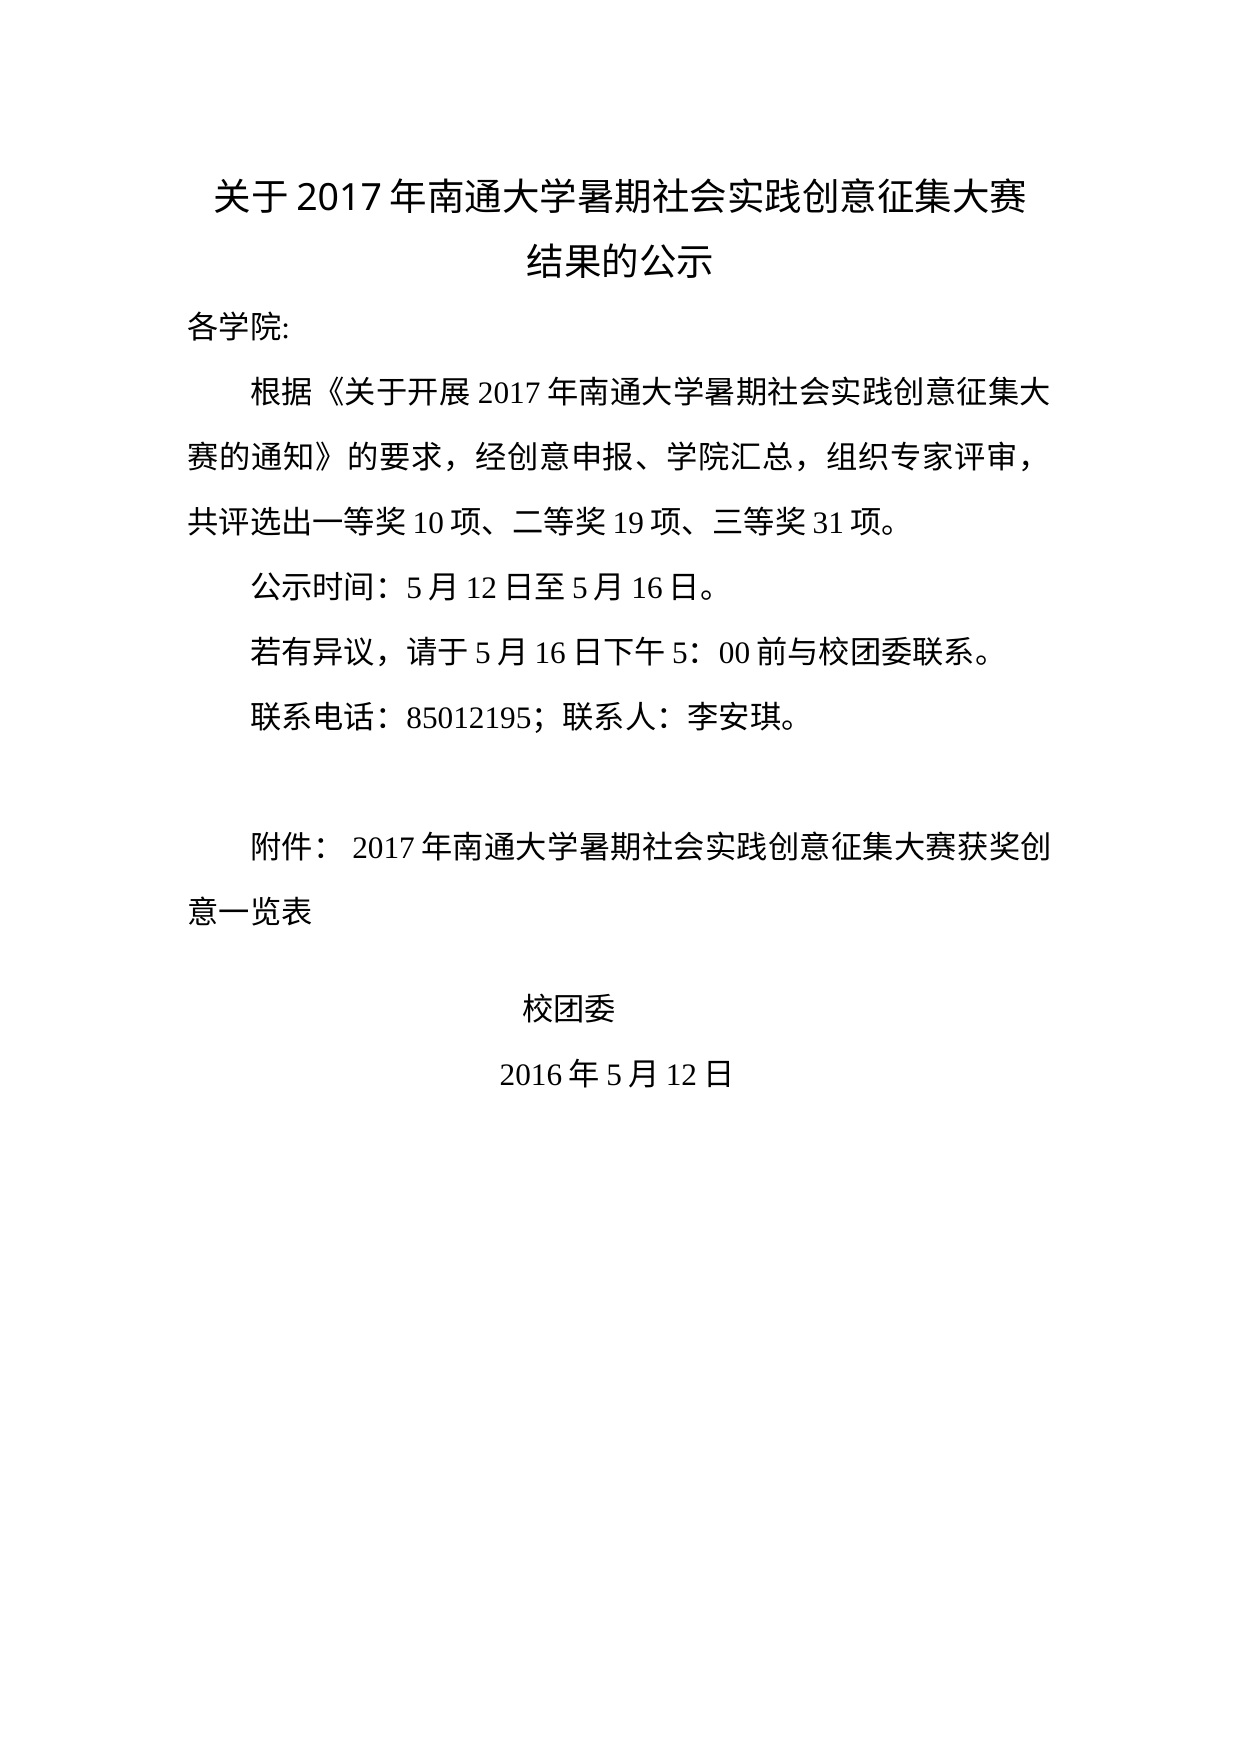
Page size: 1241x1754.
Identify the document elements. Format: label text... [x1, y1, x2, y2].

text 联系电话：85012195；联系人：李安琪。 [187, 682, 1053, 747]
text 公示时间：5月12日至5月16日。 [187, 552, 1053, 617]
text 根据《关于开展2017年南通大学暑期社会实践创意征集大赛的通知》的要求，经创意申报、学院汇总，组织专家评审，共评选出一等奖10项、二等奖19项、三等奖31项。 [187, 357, 1053, 552]
text 2016年5月12日 [187, 1039, 1053, 1104]
text 校团委 [187, 974, 1053, 1039]
text 若有异议，请于5月16日下午5：00前与校团委联系。 [187, 617, 1053, 682]
text 关于2017年南通大学暑期社会实践创意征集大赛 [187, 162, 1053, 227]
text 附件： 2017年南通大学暑期社会实践创意征集大赛获奖创意一览表 [187, 812, 1053, 942]
text 结果的公示 [187, 227, 1053, 292]
text 各学院: [187, 292, 1053, 357]
